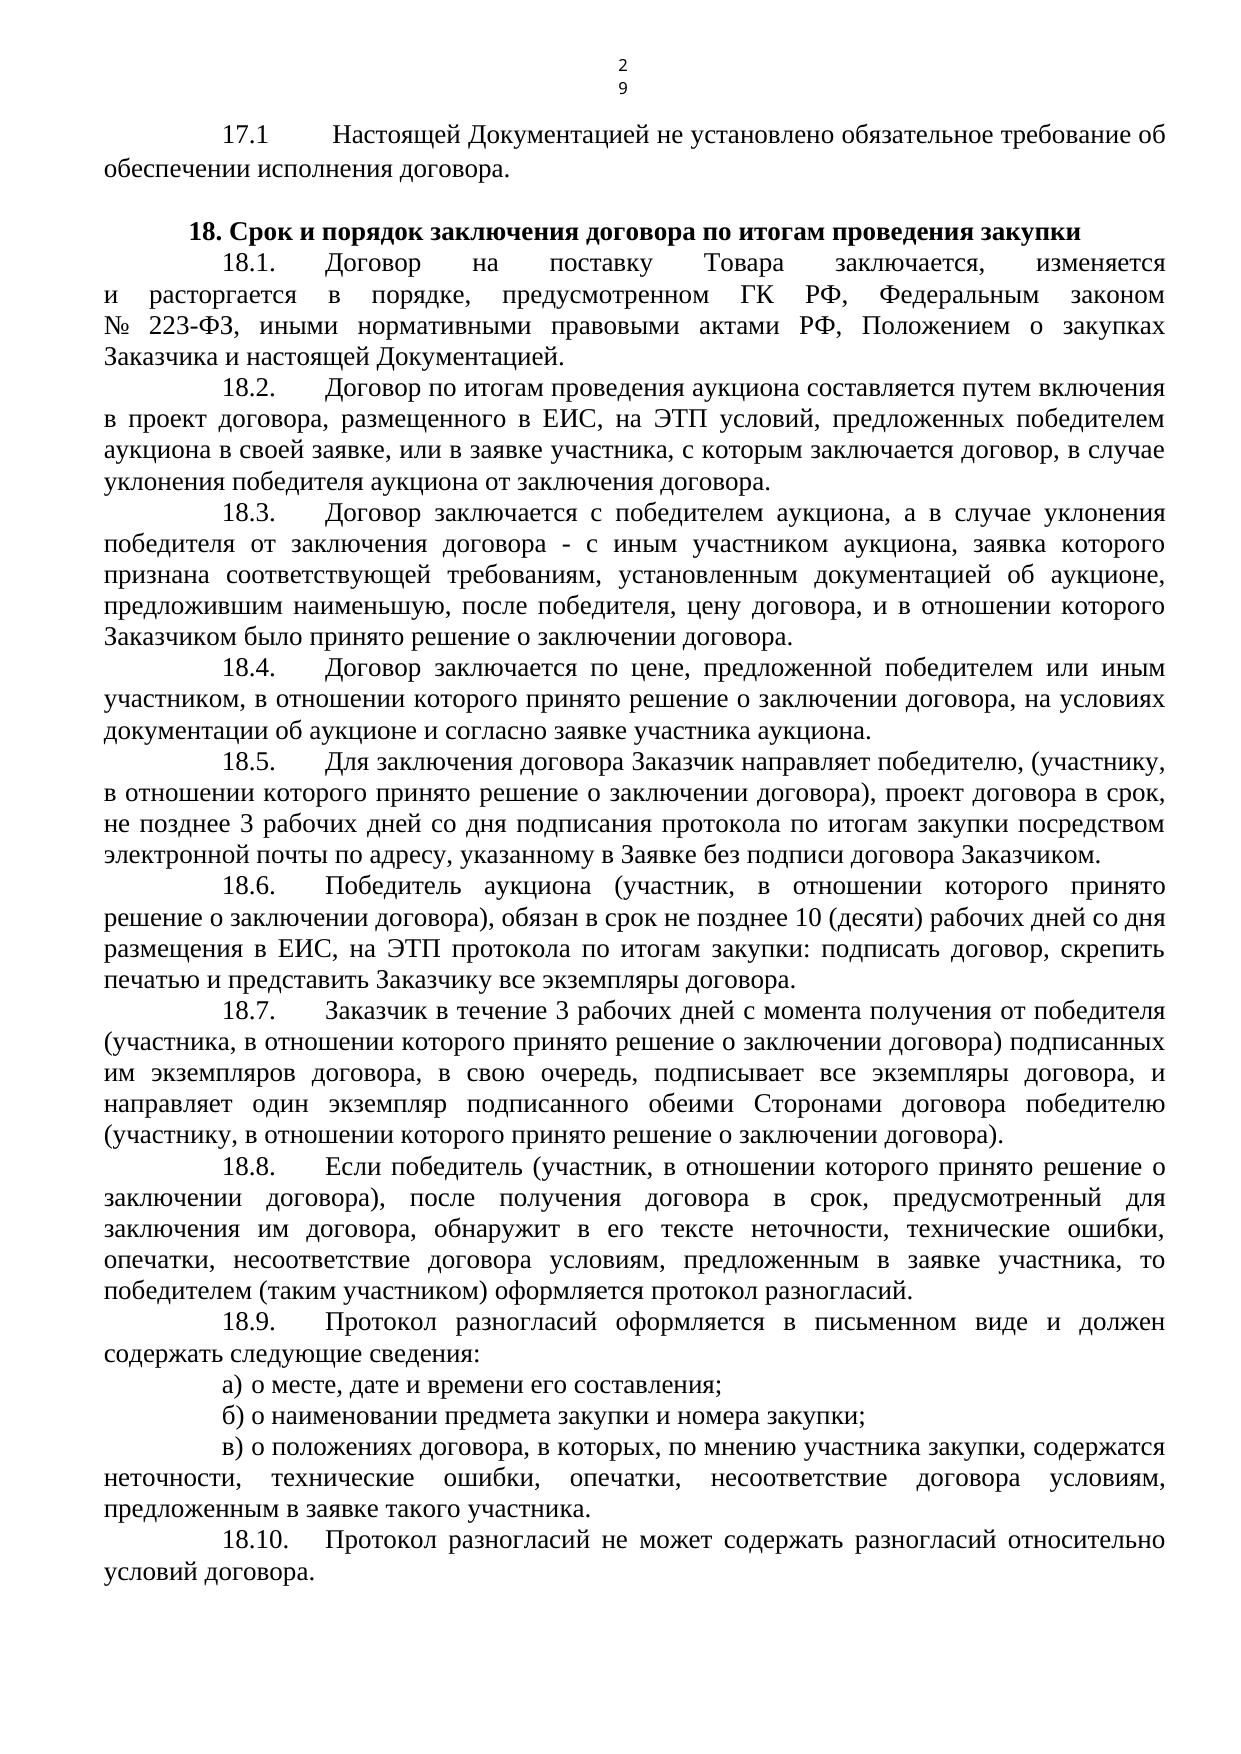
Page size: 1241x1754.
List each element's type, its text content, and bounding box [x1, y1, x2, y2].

list Если победитель (участник, в отношении которого принято решение о заключении договора), после получения договора в срок, предусмотренный для заключения им договора, обнаружит в его тексте неточности, технические ошибки, опечатки, несоответствие договора условиям, предложенным в заявке участника, то победителем (таким участником) оформляется протокол разногласий. [103, 1150, 1167, 1306]
list Протокол разногласий оформляется в письменном виде и должен содержать следующие сведения: [103, 1306, 1167, 1368]
text б) о наименовании предмета закупки и номера закупки; [103, 1399, 1167, 1430]
list Срок и порядок заключения договора по итогам проведения закупки [103, 215, 1167, 247]
list Договор на поставку Товара заключается, изменяется и расторгается в порядке, предусмотренном ГК РФ, Федеральным законом № 223-ФЗ, иными нормативными правовыми актами РФ, Положением о закупках Заказчика и настоящей Документацией. [103, 247, 1167, 371]
list Заказчик в течение 3 рабочих дней с момента получения от победителя (участника, в отношении которого принято решение о заключении договора) подписанных им экземпляров договора, в свою очередь, подписывает все экземпляры договора, и направляет один экземпляр подписанного обеими Сторонами договора победителю (участнику, в отношении которого принято решение о заключении договора). [103, 994, 1167, 1150]
list Для заключения договора Заказчик направляет победителю, (участнику, в отношении которого принято решение о заключении договора), проект договора в срок, не позднее 3 рабочих дней со дня подписания протокола по итогам закупки посредством электронной почты по адресу, указанному в Заявке без подписи договора Заказчиком. [103, 745, 1167, 869]
text а) о месте, дате и времени его составления; [103, 1368, 1167, 1399]
text в) о положениях договора, в которых, по мнению участника закупки, содержатся неточности, технические ошибки, опечатки, несоответствие договора условиям, предложенным в заявке такого участника. [103, 1430, 1167, 1523]
list Договор заключается с победителем аукциона, а в случае уклонения победителя от заключения договора - с иным участником аукциона, заявка которого признана соответствующей требованиям, установленным документацией об аукционе, предложившим наименьшую, после победителя, цену договора, и в отношении которого Заказчиком было принято решение о заключении договора. [103, 496, 1167, 651]
list Настоящей Документацией не установлено обязательное требование об обеспечении исполнения договора. [103, 118, 1167, 183]
list Победитель аукциона (участник, в отношении которого принято решение о заключении договора), обязан в срок не позднее 10 (десяти) рабочих дней со дня размещения в ЕИС, на ЭТП протокола по итогам закупки: подписать договор, скрепить печатью и представить Заказчику все экземпляры договора. [103, 869, 1167, 994]
list Протокол разногласий не может содержать разногласий относительно условий договора. [103, 1523, 1167, 1586]
list Договор заключается по цене, предложенной победителем или иным участником, в отношении которого принято решение о заключении договора, на условиях документации об аукционе и согласно заявке участника аукциона. [103, 651, 1167, 745]
list Договор по итогам проведения аукциона составляется путем включения в проект договора, размещенного в ЕИС, на ЭТП условий, предложенных победителем аукциона в своей заявке, или в заявке участника, с которым заключается договор, в случае уклонения победителя аукциона от заключения договора. [103, 371, 1167, 496]
